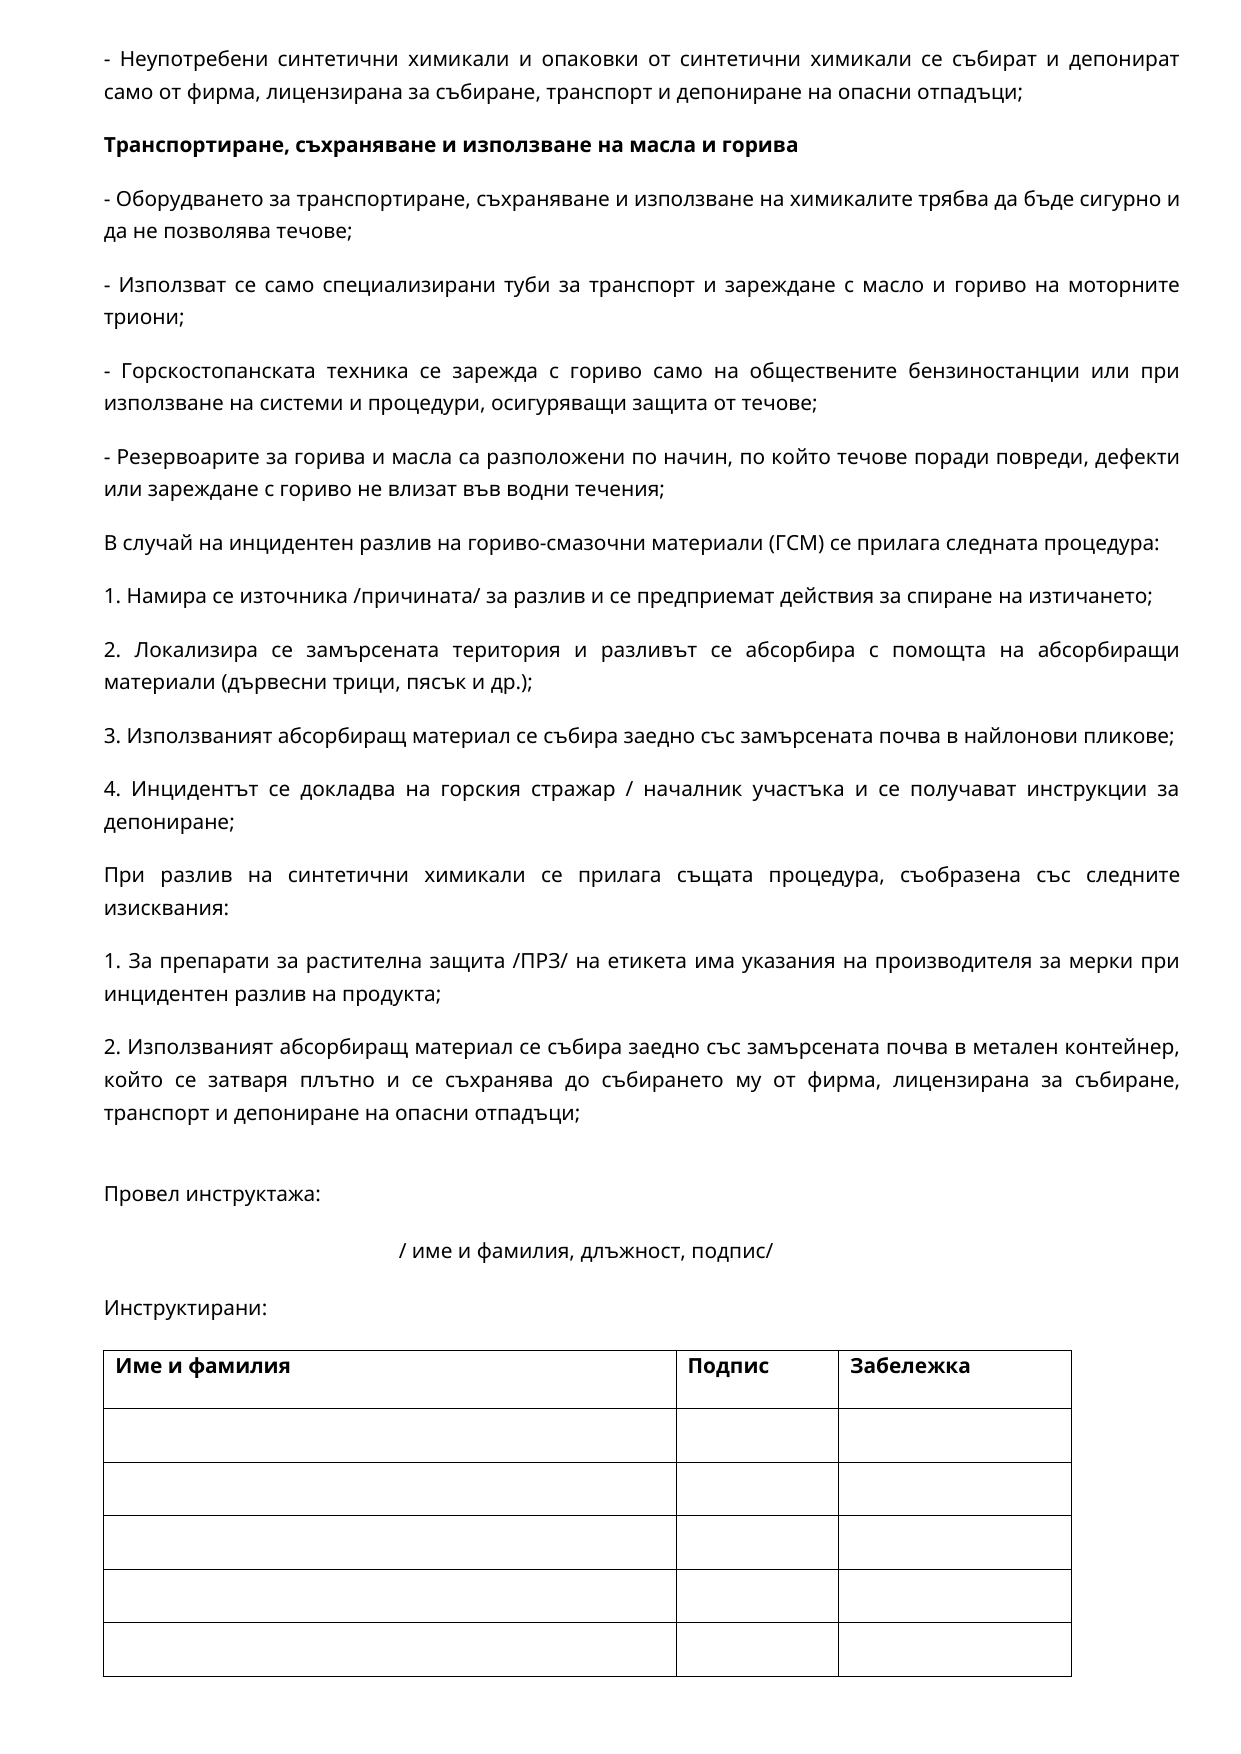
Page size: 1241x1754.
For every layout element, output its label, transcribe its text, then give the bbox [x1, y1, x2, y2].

text 1. Намира се източника /причината/ за разлив и се предприемат действия за спиране на изтичането; [103, 581, 1181, 610]
table_cell [677, 1463, 838, 1515]
text 2. Използваният абсорбиращ материал се събира заедно със замърсената почва в метален контейнер, който се затваря плътно и се съхранява до събирането му от фирма, лицензирана за събиране, транспорт и депониране на опасни отпадъци; [103, 1032, 1181, 1126]
text 1. За препарати за растителна защита /ПРЗ/ на етикета има указания на производителя за мерки при инцидентен разлив на продукта; [103, 946, 1181, 1007]
text Транспортиране, съхраняване и използване на масла и горива [103, 130, 1181, 159]
text В случай на инцидентен разлив на гориво-смазочни материали (ГСМ) се прилага следната процедура: [103, 528, 1181, 556]
text 4. Инцидентът се докладва на горския стражар / началник участъка и се получават инструкции за депониране; [103, 774, 1181, 835]
text - Използват се само специализирани туби за транспорт и зареждане с масло и гориво на моторните триони; [103, 270, 1181, 331]
table_header Име и фамилия [104, 1351, 676, 1408]
text - Оборудването за транспортиране, съхраняване и използване на химикалите трябва да бъде сигурно и да не позволява течове; [103, 184, 1181, 245]
text При разлив на синтетични химикали се прилага същата процедура, съобразена със следните изисквания: [103, 860, 1181, 921]
table_header Подпис [677, 1351, 838, 1408]
table_cell [839, 1623, 1071, 1676]
text - Резервоарите за горива и масла са разположени по начин, по който течове поради повреди, дефекти или зареждане с гориво не влизат във водни течения; [103, 442, 1181, 503]
table_cell [677, 1409, 838, 1462]
text 2. Локализира се замърсената територия и разливът се абсорбира с помощта на абсорбиращи материали (дървесни трици, пясък и др.); [103, 635, 1181, 696]
text Провел инструктажа: [103, 1179, 1181, 1208]
text - Горскостопанската техника се зарежда с гориво само на обществените бензиностанции или при използване на системи и процедури, осигуряващи защита от течове; [103, 356, 1181, 417]
table_cell [839, 1516, 1071, 1569]
table_cell [839, 1463, 1071, 1515]
table_cell [104, 1516, 676, 1569]
table_cell [677, 1516, 838, 1569]
table_cell [839, 1570, 1071, 1622]
table_cell [104, 1463, 676, 1515]
text 3. Използваният абсорбиращ материал се събира заедно със замърсената почва в найлонови пликове; [103, 721, 1181, 749]
table_cell [104, 1409, 676, 1462]
table_cell [677, 1570, 838, 1622]
table_cell [677, 1623, 838, 1676]
table_header Забележка [839, 1351, 1071, 1408]
text - Неупотребени синтетични химикали и опаковки от синтетични химикали се събират и депонират само от фирма, лицензирана за събиране, транспорт и депониране на опасни отпадъци; [103, 44, 1181, 105]
text Инструктирани: [103, 1293, 1181, 1322]
table_cell [104, 1623, 676, 1676]
table_cell [839, 1409, 1071, 1462]
table_cell [104, 1570, 676, 1622]
text / име и фамилия, длъжност, подпис/ [325, 1236, 1181, 1265]
